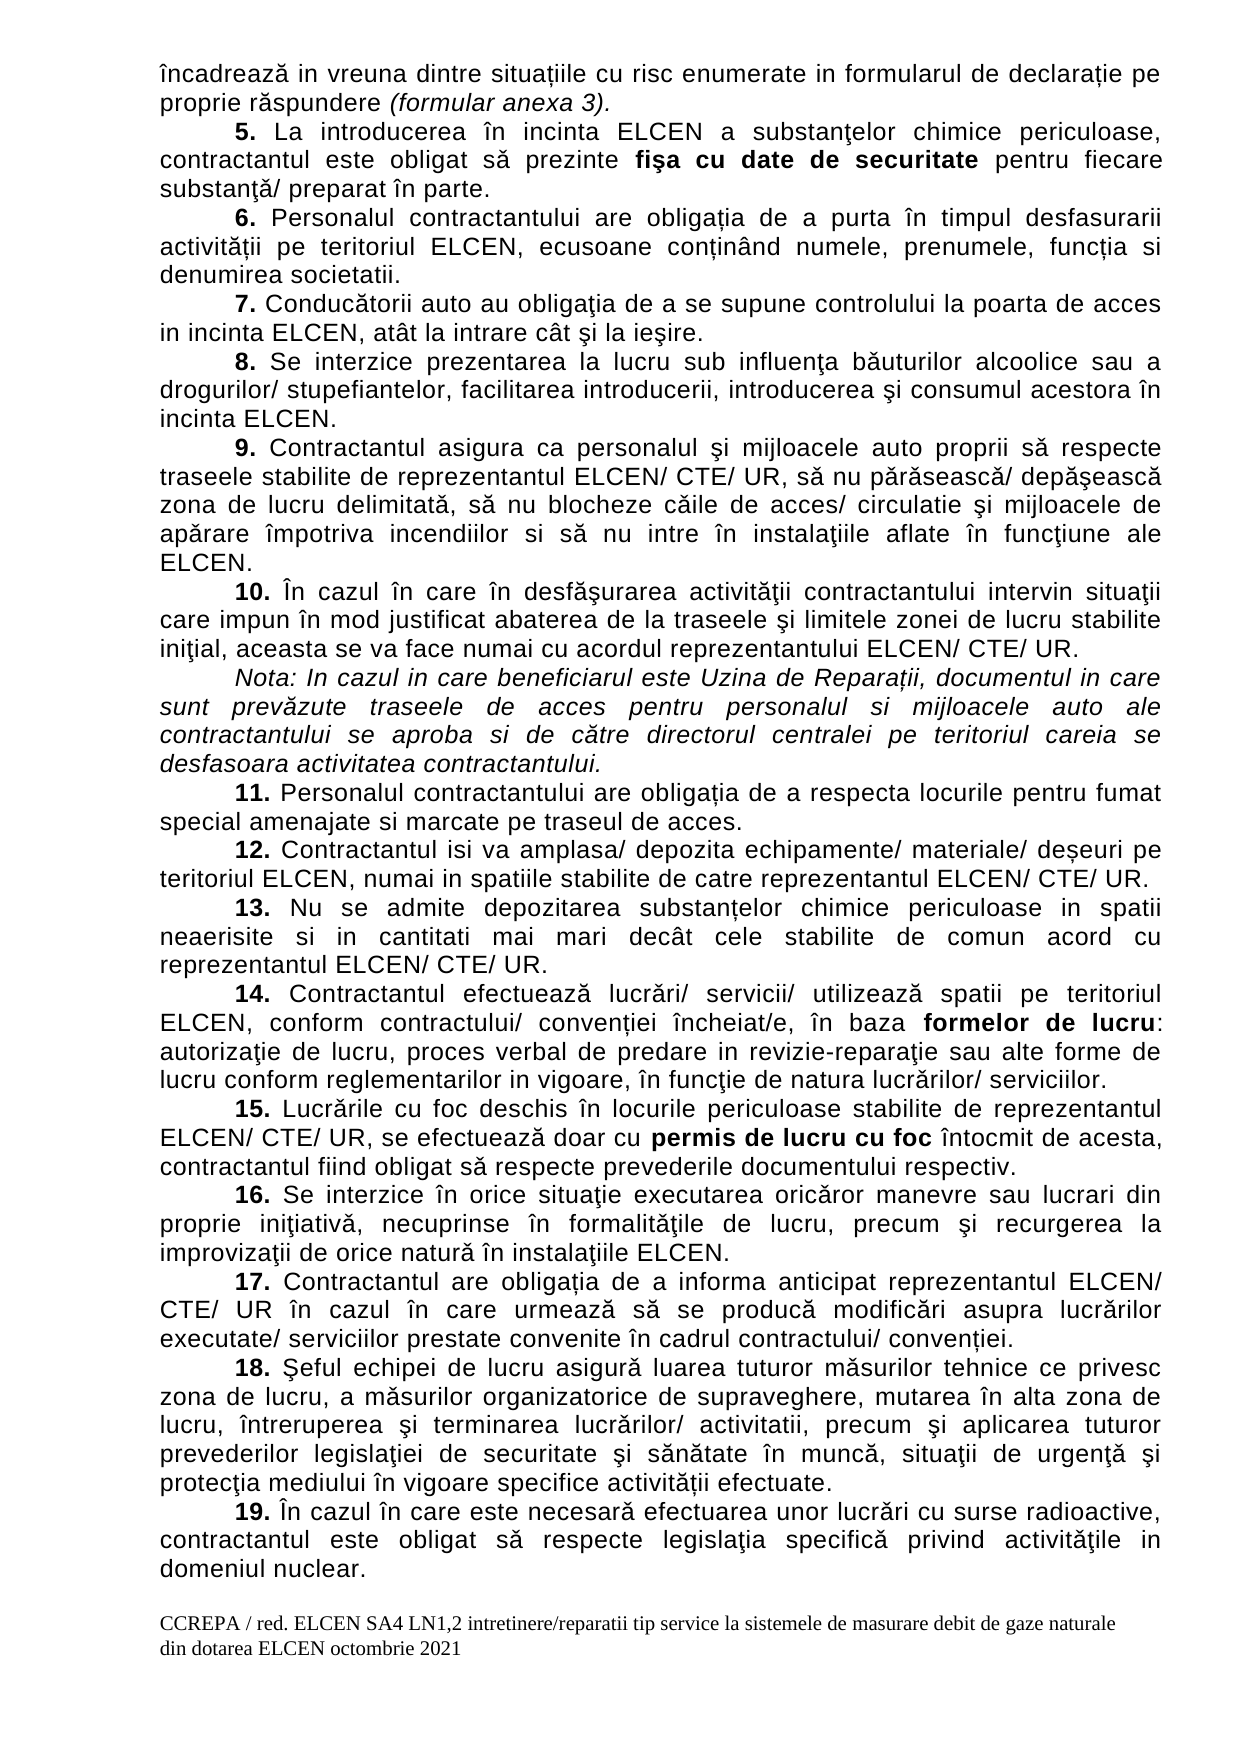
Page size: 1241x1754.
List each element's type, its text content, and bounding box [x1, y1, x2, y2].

text 18. Şeful echipei de lucru asigurǎ luarea tuturor mǎsurilor tehnice ce privesc zona de lucru, a mǎsurilor organizatorice de supraveghere, mutarea în alta zona de lucru, întreruperea şi terminarea lucrǎrilor/ activitatii, precum şi aplicarea tuturor prevederilor legislaţiei de securitate şi sănătate în muncă, situaţii de urgenţǎ şi protecţia mediului în vigoare specifice activității efectuate. [159, 1353, 1163, 1497]
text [159, 59, 1163, 117]
text 9. Contractantul asigura ca personalul şi mijloacele auto proprii sǎ respecte traseele stabilite de reprezentantul ELCEN/ CTE/ UR, sǎ nu pǎrǎseascǎ/ depăşească zona de lucru delimitatǎ, să nu blocheze cǎile de acces/ circulatie şi mijloacele de apǎrare împotriva incendiilor si să nu intre în instalaţiile aflate în funcţiune ale ELCEN. [159, 433, 1163, 577]
text 13. Nu se admite depozitarea substanțelor chimice periculoase in spatii neaerisite si in cantitati mai mari decât cele stabilite de comun acord cu reprezentantul ELCEN/ CTE/ UR. [159, 893, 1163, 979]
text 5. La introducerea în incinta ELCEN a substanţelor chimice periculoase, contractantul este obligat sǎ prezinte fişa cu date de securitate pentru fiecare substanţǎ/ preparat în parte. [159, 117, 1163, 203]
text 6. Personalul contractantului are obligația de a purta în timpul desfasurarii activității pe teritoriul ELCEN, ecusoane conținând numele, prenumele, funcția si denumirea societatii. [159, 203, 1163, 289]
text 19. În cazul în care este necesarǎ efectuarea unor lucrǎri cu surse radioactive, contractantul este obligat sǎ respecte legislaţia specificǎ privind activitǎţile in domeniul nuclear. [159, 1497, 1163, 1583]
text 15. Lucrǎrile cu foc deschis în locurile periculoase stabilite de reprezentantul ELCEN/ CTE/ UR, se efectuează doar cu permis de lucru cu foc întocmit de acesta, contractantul fiind obligat sǎ respecte prevederile documentului respectiv. [159, 1094, 1163, 1180]
text 8. Se interzice prezentarea la lucru sub influenţa bǎuturilor alcoolice sau a drogurilor/ stupefiantelor, facilitarea introducerii, introducerea şi consumul acestora în incinta ELCEN. [159, 347, 1163, 433]
text 10. În cazul în care în desfăşurarea activităţii contractantului intervin situaţii care impun în mod justificat abaterea de la traseele şi limitele zonei de lucru stabilite iniţial, aceasta se va face numai cu acordul reprezentantului ELCEN/ CTE/ UR. [159, 577, 1163, 663]
text 17. Contractantul are obligația de a informa anticipat reprezentantul ELCEN/ CTE/ UR în cazul în care urmează să se producă modificări asupra lucrǎrilor executate/ serviciilor prestate convenite în cadrul contractului/ convenției. [159, 1267, 1163, 1353]
text 14. Contractantul efectuează lucrǎri/ servicii/ utilizează spatii pe teritoriul ELCEN, conform contractului/ convenției încheiat/e, în baza formelor de lucru: autorizaţie de lucru, proces verbal de predare in revizie-reparaţie sau alte forme de lucru conform reglementarilor in vigoare, în funcţie de natura lucrǎrilor/ serviciilor. [159, 979, 1163, 1094]
text 16. Se interzice în orice situaţie executarea oricǎror manevre sau lucrari din proprie iniţiativǎ, necuprinse în formalitǎţile de lucru, precum şi recurgerea la improvizaţii de orice naturǎ în instalaţiile ELCEN. [159, 1180, 1163, 1267]
text 11. Personalul contractantului are obligația de a respecta locurile pentru fumat special amenajate si marcate pe traseul de acces. [159, 778, 1163, 835]
text 7. Conducătorii auto au obligaţia de a se supune controlului la poarta de acces in incinta ELCEN, atât la intrare cât şi la ieşire. [159, 289, 1163, 347]
text 12. Contractantul isi va amplasa/ depozita echipamente/ materiale/ deșeuri pe teritoriul ELCEN, numai in spatiile stabilite de catre reprezentantul ELCEN/ CTE/ UR. [159, 835, 1163, 893]
text Nota: In cazul in care beneficiarul este Uzina de Reparații, documentul in care sunt prevăzute traseele de acces pentru personalul si mijloacele auto ale contractantului se aproba si de către directorul centralei pe teritoriul careia se desfasoara activitatea contractantului. [159, 663, 1163, 778]
